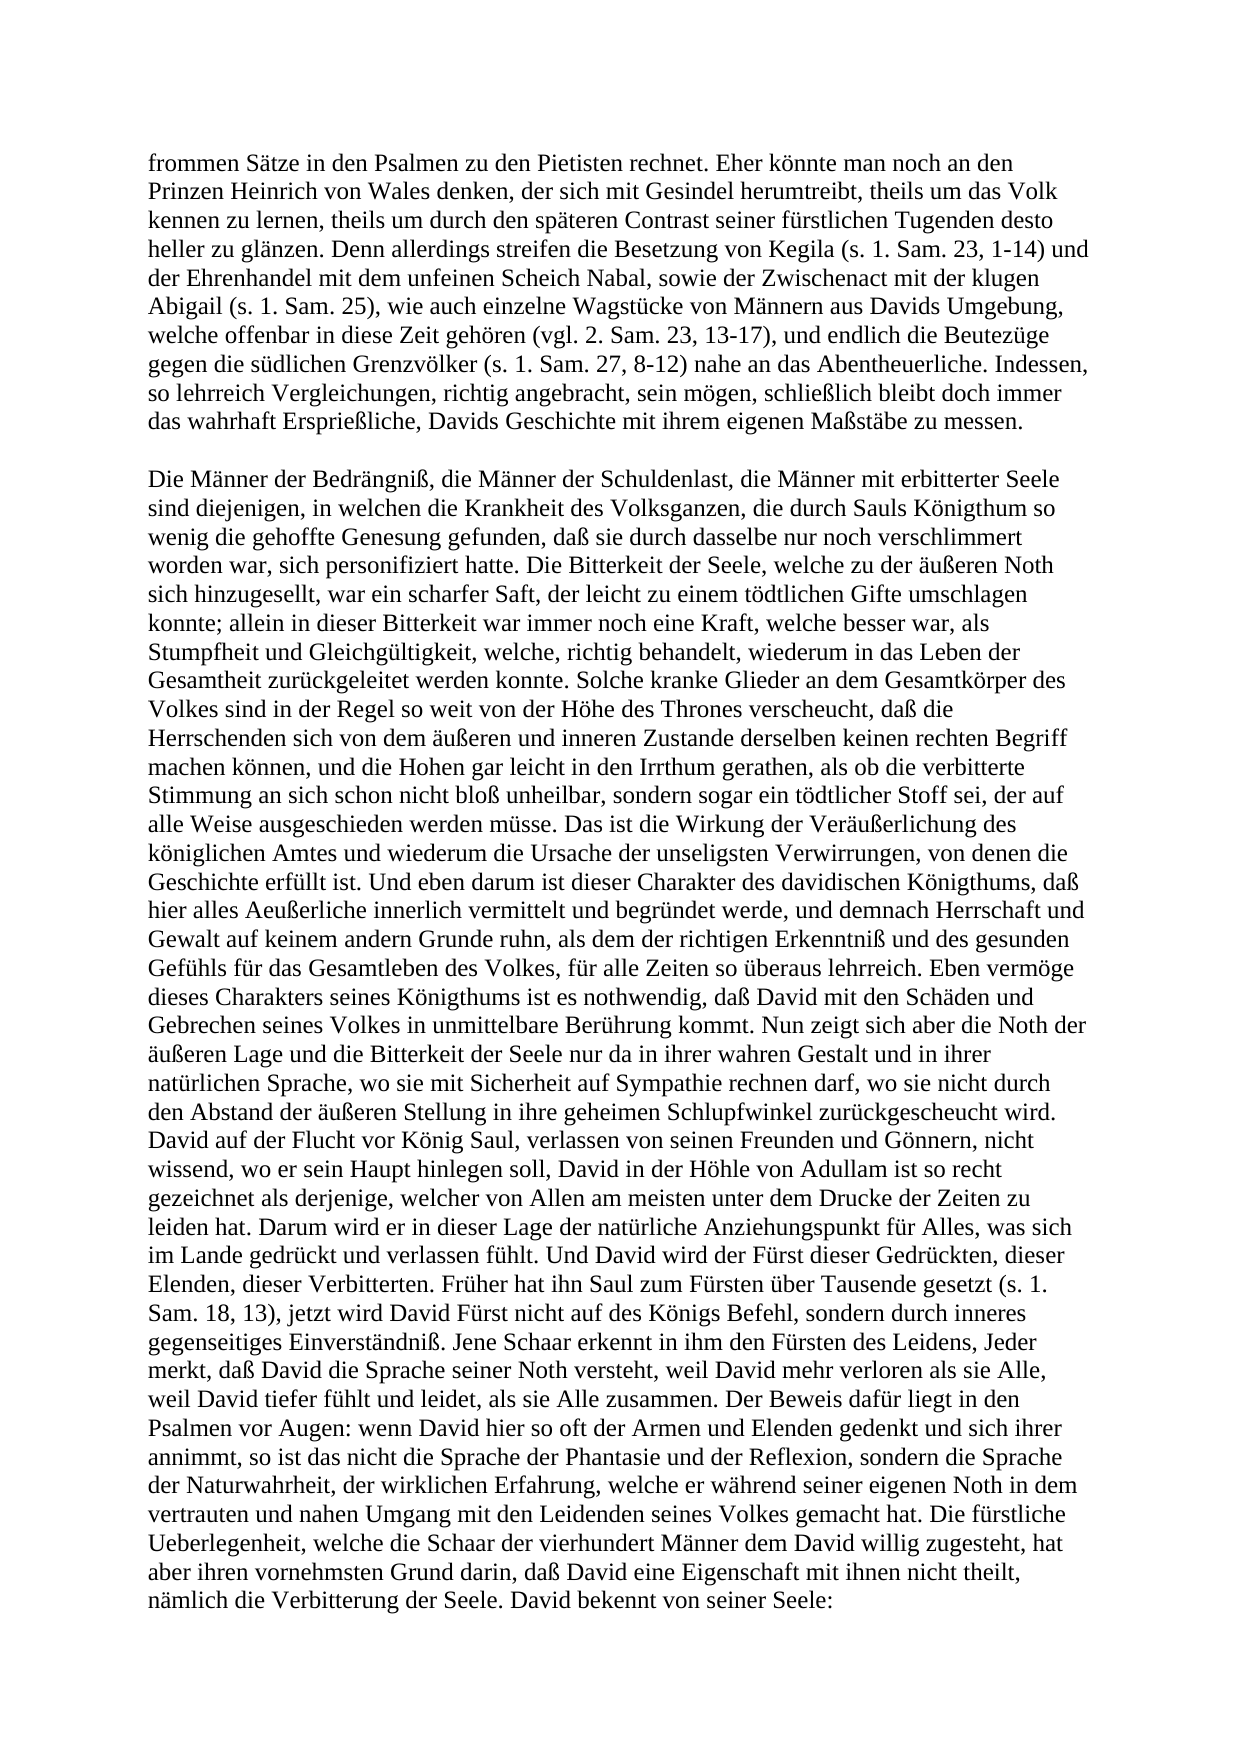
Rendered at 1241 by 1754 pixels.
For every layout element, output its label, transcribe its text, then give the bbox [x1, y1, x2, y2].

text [148, 148, 1093, 435]
text Die Männer der Bedrängniß, die Männer der Schuldenlast, die Männer mit erbitterter Seele sind diejenigen, in welchen die Krankheit des Volksganzen, die durch Sauls Königthum so wenig die gehoffte Genesung gefunden, daß sie durch dasselbe nur noch verschlimmert worden war, sich personifiziert hatte. Die Bitterkeit der Seele, welche zu der äußeren Noth sich hinzugesellt, war ein scharfer Saft, der leicht zu einem tödtlichen Gifte umschlagen konnte; allein in dieser Bitterkeit war immer noch eine Kraft, welche besser war, als Stumpfheit und Gleichgültigkeit, welche, richtig behandelt, wiederum in das Leben der Gesamtheit zurückgeleitet werden konnte. Solche kranke Glieder an dem Gesamtkörper des Volkes sind in der Regel so weit von der Höhe des Thrones verscheucht, daß die Herrschenden sich von dem äußeren und inneren Zustande derselben keinen rechten Begriff machen können, und die Hohen gar leicht in den Irrthum gerathen, als ob die verbitterte Stimmung an sich schon nicht bloß unheilbar, sondern sogar ein tödtlicher Stoff sei, der auf alle Weise ausgeschieden werden müsse. Das ist die Wirkung der Veräußerlichung des königlichen Amtes und wiederum die Ursache der unseligsten Verwirrungen, von denen die Geschichte erfüllt ist. Und eben darum ist dieser Charakter des davidischen Königthums, daß hier alles Aeußerliche innerlich vermittelt und begründet werde, und demnach Herrschaft und Gewalt auf keinem andern Grunde ruhn, als dem der richtigen Erkenntniß und des gesunden Gefühls für das Gesamtleben des Volkes, für alle Zeiten so überaus lehrreich. Eben vermöge dieses Charakters seines Königthums ist es nothwendig, daß David mit den Schäden und Gebrechen seines Volkes in unmittelbare Berührung kommt. Nun zeigt sich aber die Noth der äußeren Lage und die Bitterkeit der Seele nur da in ihrer wahren Gestalt und in ihrer natürlichen Sprache, wo sie mit Sicherheit auf Sympathie rechnen darf, wo sie nicht durch den Abstand der äußeren Stellung in ihre geheimen Schlupfwinkel zurückgescheucht wird. David auf der Flucht vor König Saul, verlassen von seinen Freunden und Gönnern, nicht wissend, wo er sein Haupt hinlegen soll, David in der Höhle von Adullam ist so recht gezeichnet als derjenige, welcher von Allen am meisten unter dem Drucke der Zeiten zu leiden hat. Darum wird er in dieser Lage der natürliche Anziehungspunkt für Alles, was sich im Lande gedrückt und verlassen fühlt. Und David wird der Fürst dieser Gedrückten, dieser Elenden, dieser Verbitterten. Früher hat ihn Saul zum Fürsten über Tausende gesetzt (s. 1. Sam. 18, 13), jetzt wird David Fürst nicht auf des Königs Befehl, sondern durch inneres gegenseitiges Einverständniß. Jene Schaar erkennt in ihm den Fürsten des Leidens, Jeder merkt, daß David die Sprache seiner Noth versteht, weil David mehr verloren als sie Alle, weil David tiefer fühlt und leidet, als sie Alle zusammen. Der Beweis dafür liegt in den Psalmen vor Augen: wenn David hier so oft der Armen und Elenden gedenkt und sich ihrer annimmt, so ist das nicht die Sprache der Phantasie und der Reflexion, sondern die Sprache der Naturwahrheit, der wirklichen Erfahrung, welche er während seiner eigenen Noth in dem vertrauten und nahen Umgang mit den Leidenden seines Volkes gemacht hat. Die fürstliche Ueberlegenheit, welche die Schaar der vierhundert Männer dem David willig zugesteht, hat aber ihren vornehmsten Grund darin, daß David eine Eigenschaft mit ihnen nicht theilt, nämlich die Verbitterung der Seele. David bekennt von seiner Seele: [148, 464, 1093, 1614]
